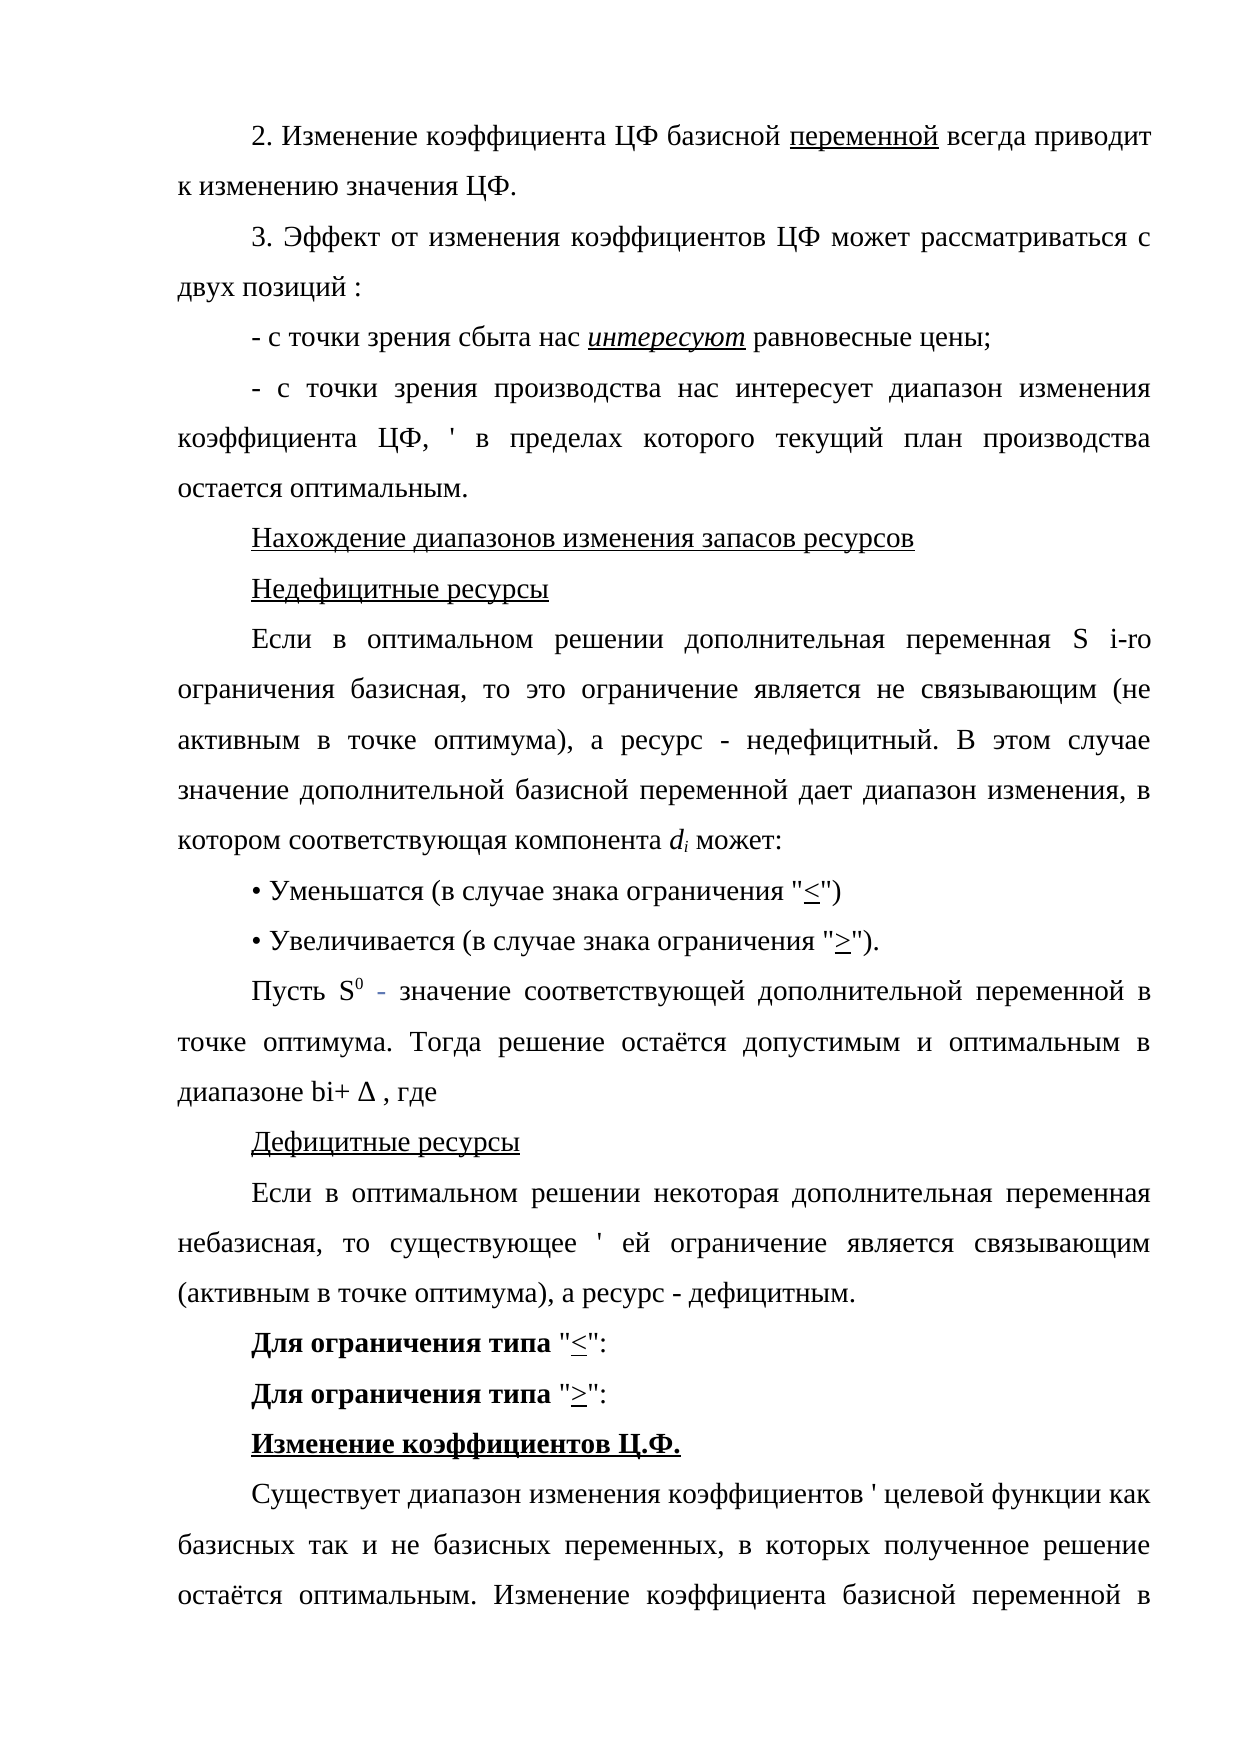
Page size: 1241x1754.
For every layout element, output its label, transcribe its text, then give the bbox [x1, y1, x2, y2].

text Для ограничения типа "<": [177, 1326, 1152, 1359]
text 3. Эффект от изменения коэффициентов ЦФ может рассматриваться с двух позиций : [177, 219, 1152, 303]
text Изменение коэффициентов Ц.Ф. [177, 1426, 1152, 1460]
text - с точки зрения производства нас интересует диапазон изменения коэффициента ЦФ, ' в пределах которого текущий план производства остается оптимальным. [177, 370, 1152, 504]
text • Увеличивается (в случае знака ограничения ">"). [177, 923, 1152, 957]
text - с точки зрения сбыта нас интересуют равновесные цены; [177, 319, 1152, 353]
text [177, 1477, 1152, 1611]
text Дефицитные ресурсы [177, 1124, 1152, 1158]
text 2. Изменение коэффициента ЦФ базисной переменной всегда приводит к изменению значения ЦФ. [177, 118, 1152, 202]
text Нахождение диапазонов изменения запасов ресурсов [177, 521, 1152, 554]
text Если в оптимальном решении некоторая дополнительная переменная небазисная, то существующее ' ей ограничение является связывающим (активным в точке оптимума), а ресурс - дефицитным. [177, 1175, 1152, 1309]
text • Уменьшатся (в случае знака ограничения "<") [177, 873, 1152, 906]
text Если в оптимальном решении дополнительная переменная S i-ro ограничения базисная, то это ограничение является не связывающим (не активным в точке оптимума), а ресурс - недефицитный. В этом случае значение дополнительной базисной переменной дает диапазон изменения, в котором соответствующая компонента di может: [177, 621, 1152, 856]
text Для ограничения типа ">": [177, 1376, 1152, 1409]
text Недефицитные ресурсы [177, 571, 1152, 604]
text Пусть S0 - значение соответствующей дополнительной переменной в точке оптимума. Тогда решение остаётся допустимым и оптимальным в диапазоне bi+ ∆ , где [177, 973, 1152, 1108]
